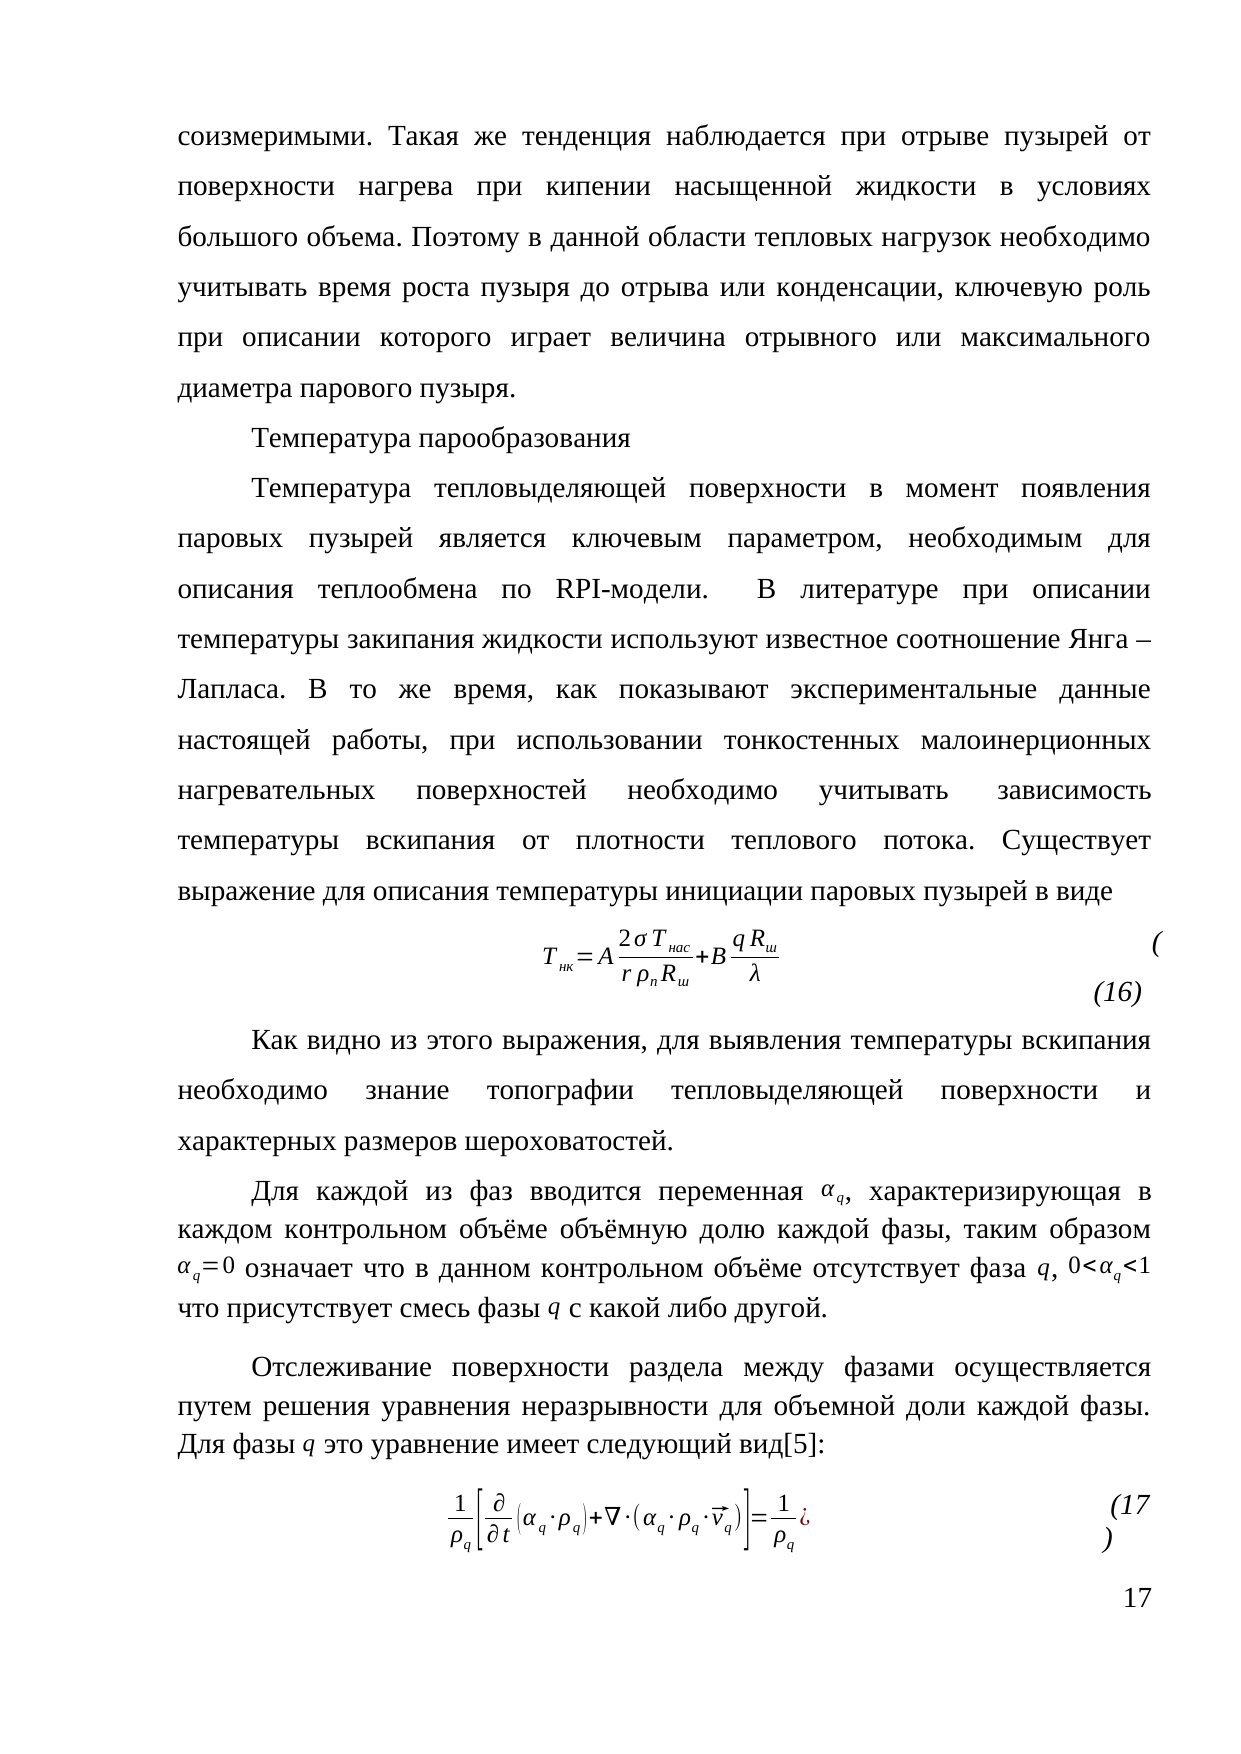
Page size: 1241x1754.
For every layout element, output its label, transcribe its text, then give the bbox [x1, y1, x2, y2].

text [177, 118, 1152, 403]
text Как видно из этого выражения, для выявления температуры вскипания необходимо знание топографии тепловыделяющей поверхности и характерных размеров шероховатостей. [177, 1022, 1152, 1156]
table_header [167, 924, 1082, 1021]
table_header (17) [1092, 1487, 1162, 1554]
table_header ((16) [1083, 924, 1162, 1021]
table_header [167, 1487, 1091, 1554]
text Отслеживание поверхности раздела между фазами осуществляется путем решения уравнения неразрывности для объемной доли каждой фазы. Для фазы это уравнение имеет следующий вид[5]: [177, 1349, 1152, 1460]
text Температура парообразования [177, 420, 1152, 453]
text Температура тепловыделяющей поверхности в момент появления паровых пузырей является ключевым параметром, необходимым для описания теплообмена по RPI-модели. В литературе при описании температуры закипания жидкости используют известное соотношение Янга – Лапласа. В то же время, как показывают экспериментальные данные настоящей работы, при использовании тонкостенных малоинерционных нагревательных поверхностей необходимо учитывать зависимость температуры вскипания от плотности теплового потока. Существует выражение для описания температуры инициации паровых пузырей в виде [177, 470, 1152, 906]
text Для каждой из фаз вводится переменная , характеризирующая в каждом контрольном объёме объёмную долю каждой фазы, таким образом означает что в данном контрольном объёме отсутствует фаза , что присутствует смесь фазы c какой либо другой. [177, 1173, 1152, 1323]
